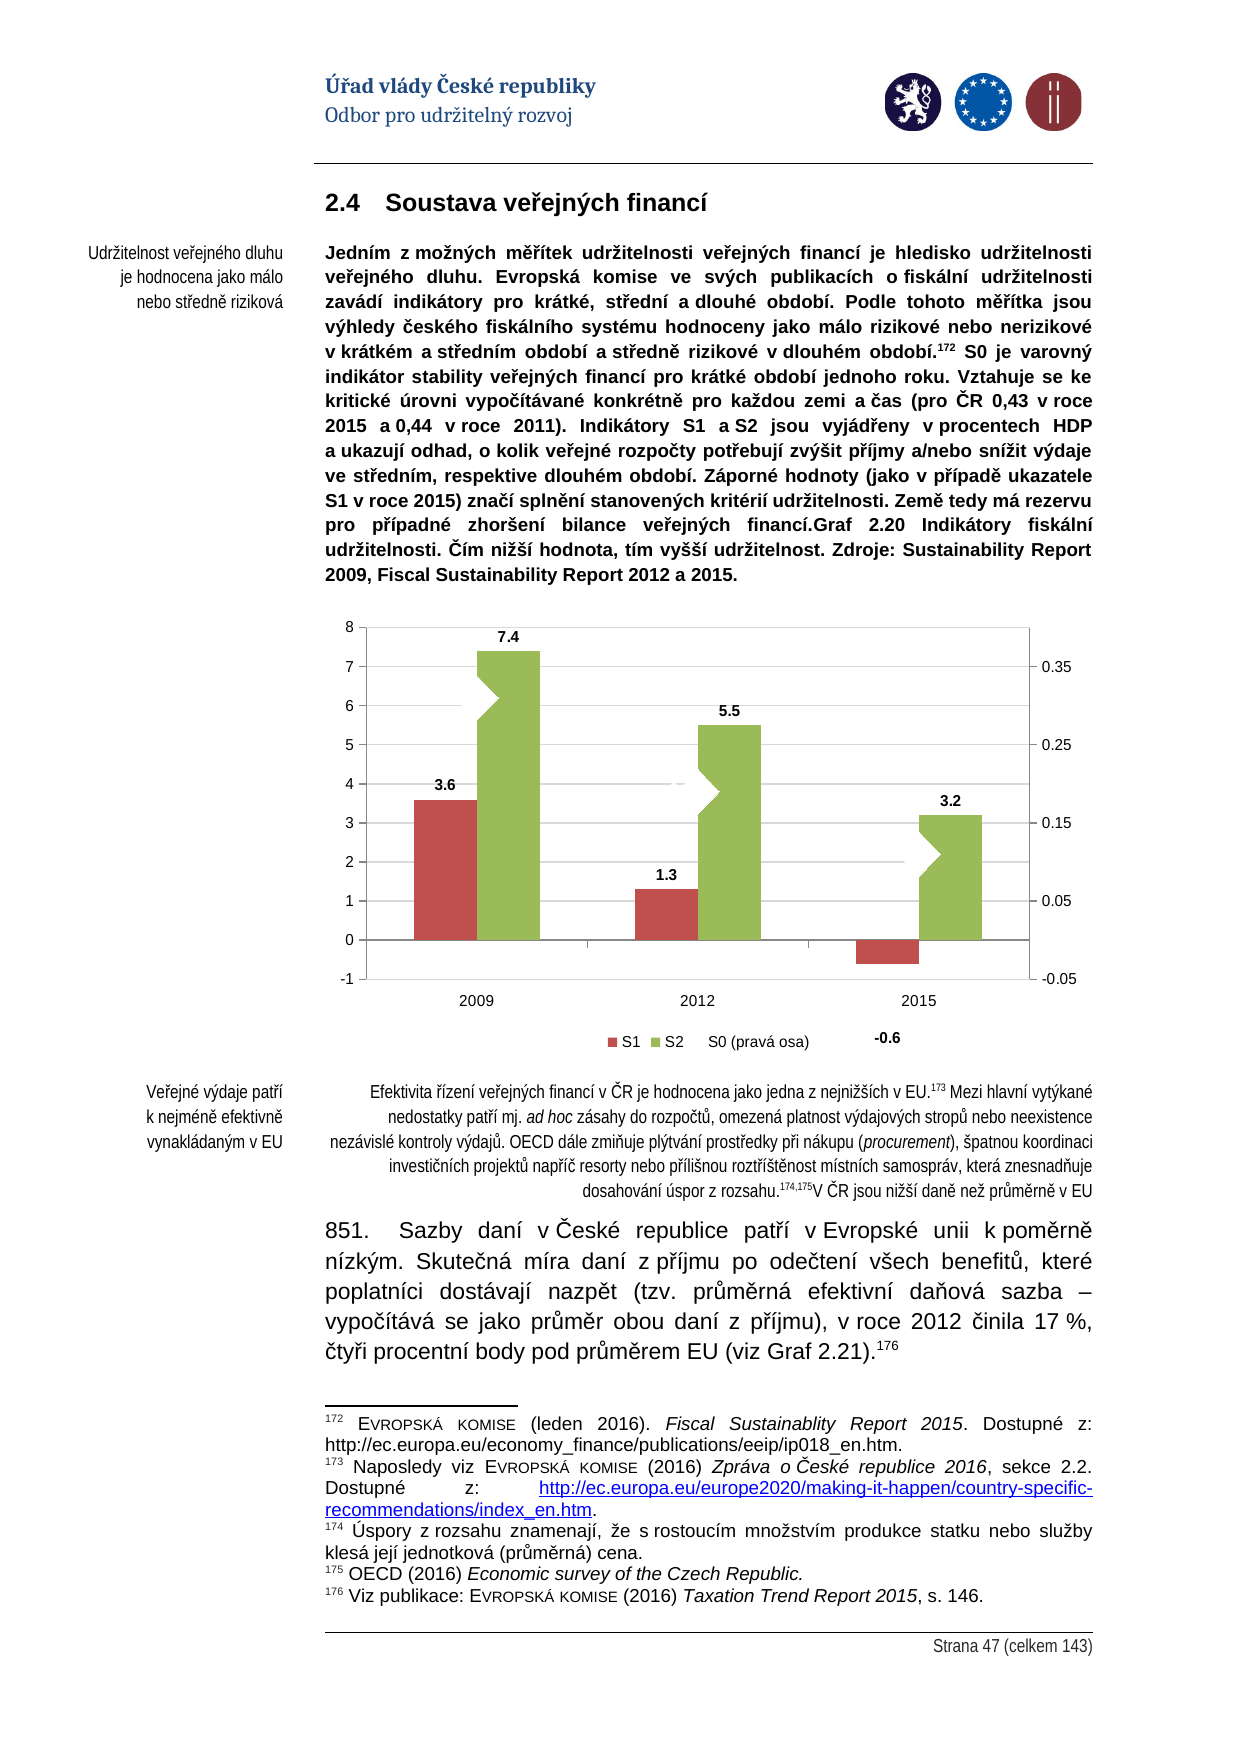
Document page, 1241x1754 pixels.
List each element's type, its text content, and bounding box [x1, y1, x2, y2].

subtitle Soustava veřejných financí [325, 188, 1093, 217]
text Udržitelnost veřejného dluhu je hodnocena jako málo nebo středně riziková [82, 242, 283, 313]
picture [885, 73, 1082, 131]
text V ČR jsou nižší daně než průměrně v EU [325, 1081, 1093, 1202]
text Veřejné výdaje patří k nejméně efektivně vynakládaným v EU [82, 1081, 283, 1152]
